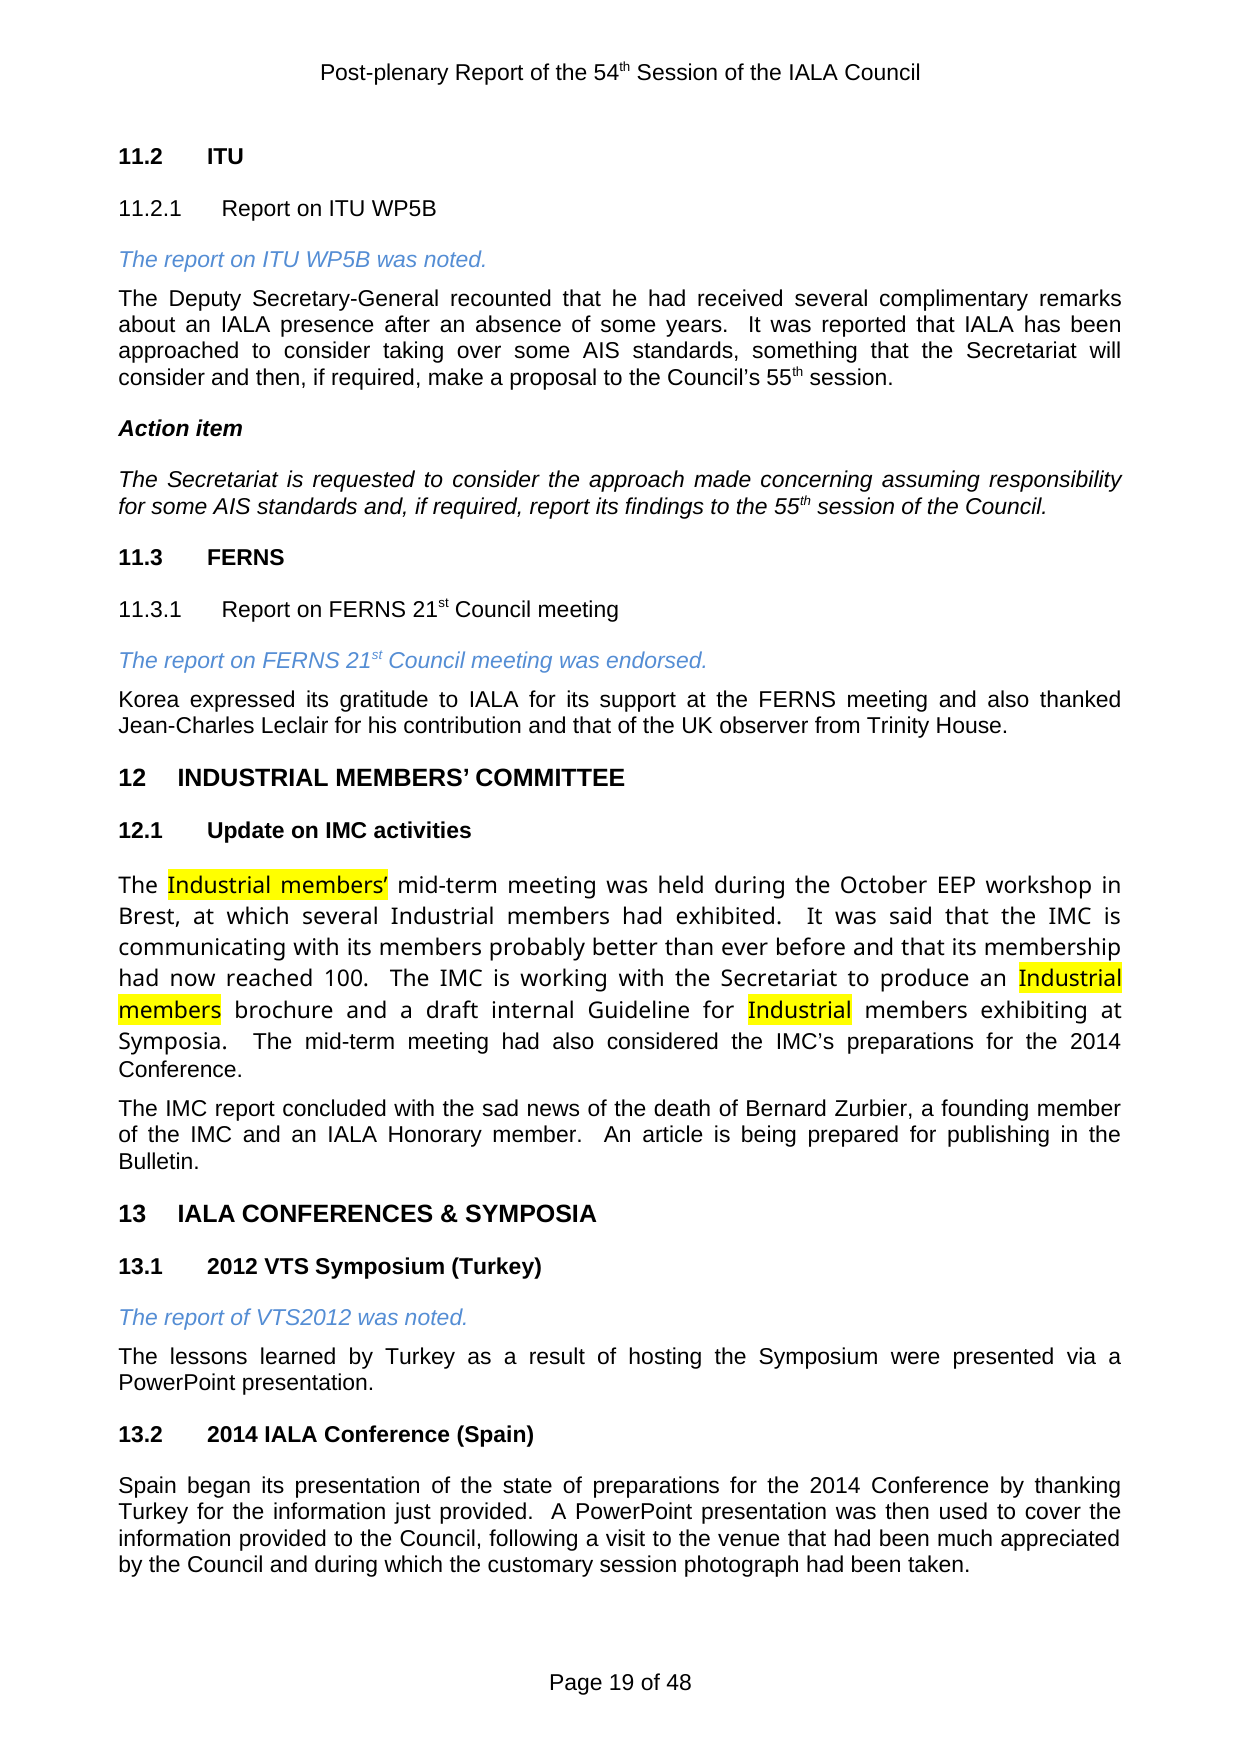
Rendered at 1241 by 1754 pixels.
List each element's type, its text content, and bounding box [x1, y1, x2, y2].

text The report of VTS2012 was noted. [118, 1304, 1122, 1330]
text Action item [118, 415, 1122, 441]
subtitle FERNS [118, 544, 1122, 571]
text The lessons learned by Turkey as a result of hosting the Symposium were presented via a PowerPoint presentation. [118, 1343, 1122, 1396]
subtitle Update on IMC activities [118, 817, 1122, 843]
text The report on ITU WP5B was noted. [118, 246, 1122, 272]
text The Industrial members’ mid-term meeting was held during the October EEP workshop in Brest, at which several Industrial members had exhibited. It was said that the IMC is communicating with its members probably better than ever before and that its membership had now reached 100. The IMC is working with the Secretariat to produce an Industrial members brochure and a draft internal Guideline for Industrial members exhibiting at Symposia. The mid-term meeting had also considered the IMC’s preparations for the 2014 Conference. [118, 868, 1122, 1082]
subtitle 2012 VTS Symposium (Turkey) [118, 1253, 1122, 1279]
subtitle ITU [118, 143, 1122, 169]
text The report on FERNS 21st Council meeting was endorsed. [118, 647, 1122, 673]
subtitle IALA Conferences & Symposia [118, 1199, 1122, 1228]
text The Secretariat is requested to consider the approach made concerning assuming responsibility for some AIS standards and, if required, report its findings to the 55th session of the Council. [118, 466, 1122, 519]
text The IMC report concluded with the sad news of the death of Bernard Zurbier, a founding member of the IMC and an IALA Honorary member. An article is being prepared for publishing in the Bulletin. [118, 1095, 1122, 1174]
subtitle 2014 IALA Conference (Spain) [118, 1421, 1122, 1447]
subtitle Report on FERNS 21st Council meeting [118, 596, 1122, 622]
subtitle Industrial Members’ Committee [118, 763, 1122, 792]
text Korea expressed its gratitude to IALA for its support at the FERNS meeting and also thanked Jean-Charles Leclair for his contribution and that of the UK observer from Trinity House. [118, 686, 1122, 738]
text The Deputy Secretary-General recounted that he had received several complimentary remarks about an IALA presence after an absence of some years. It was reported that IALA has been approached to consider taking over some AIS standards, something that the Secretariat will consider and then, if required, make a proposal to the Council’s 55th session. [118, 285, 1122, 390]
subtitle Report on ITU WP5B [118, 194, 1122, 221]
text Spain began its presentation of the state of preparations for the 2014 Conference by thanking Turkey for the information just provided. A PowerPoint presentation was then used to cover the information provided to the Council, following a visit to the venue that had been much appreciated by the Council and during which the customary session photograph had been taken. [118, 1472, 1122, 1577]
